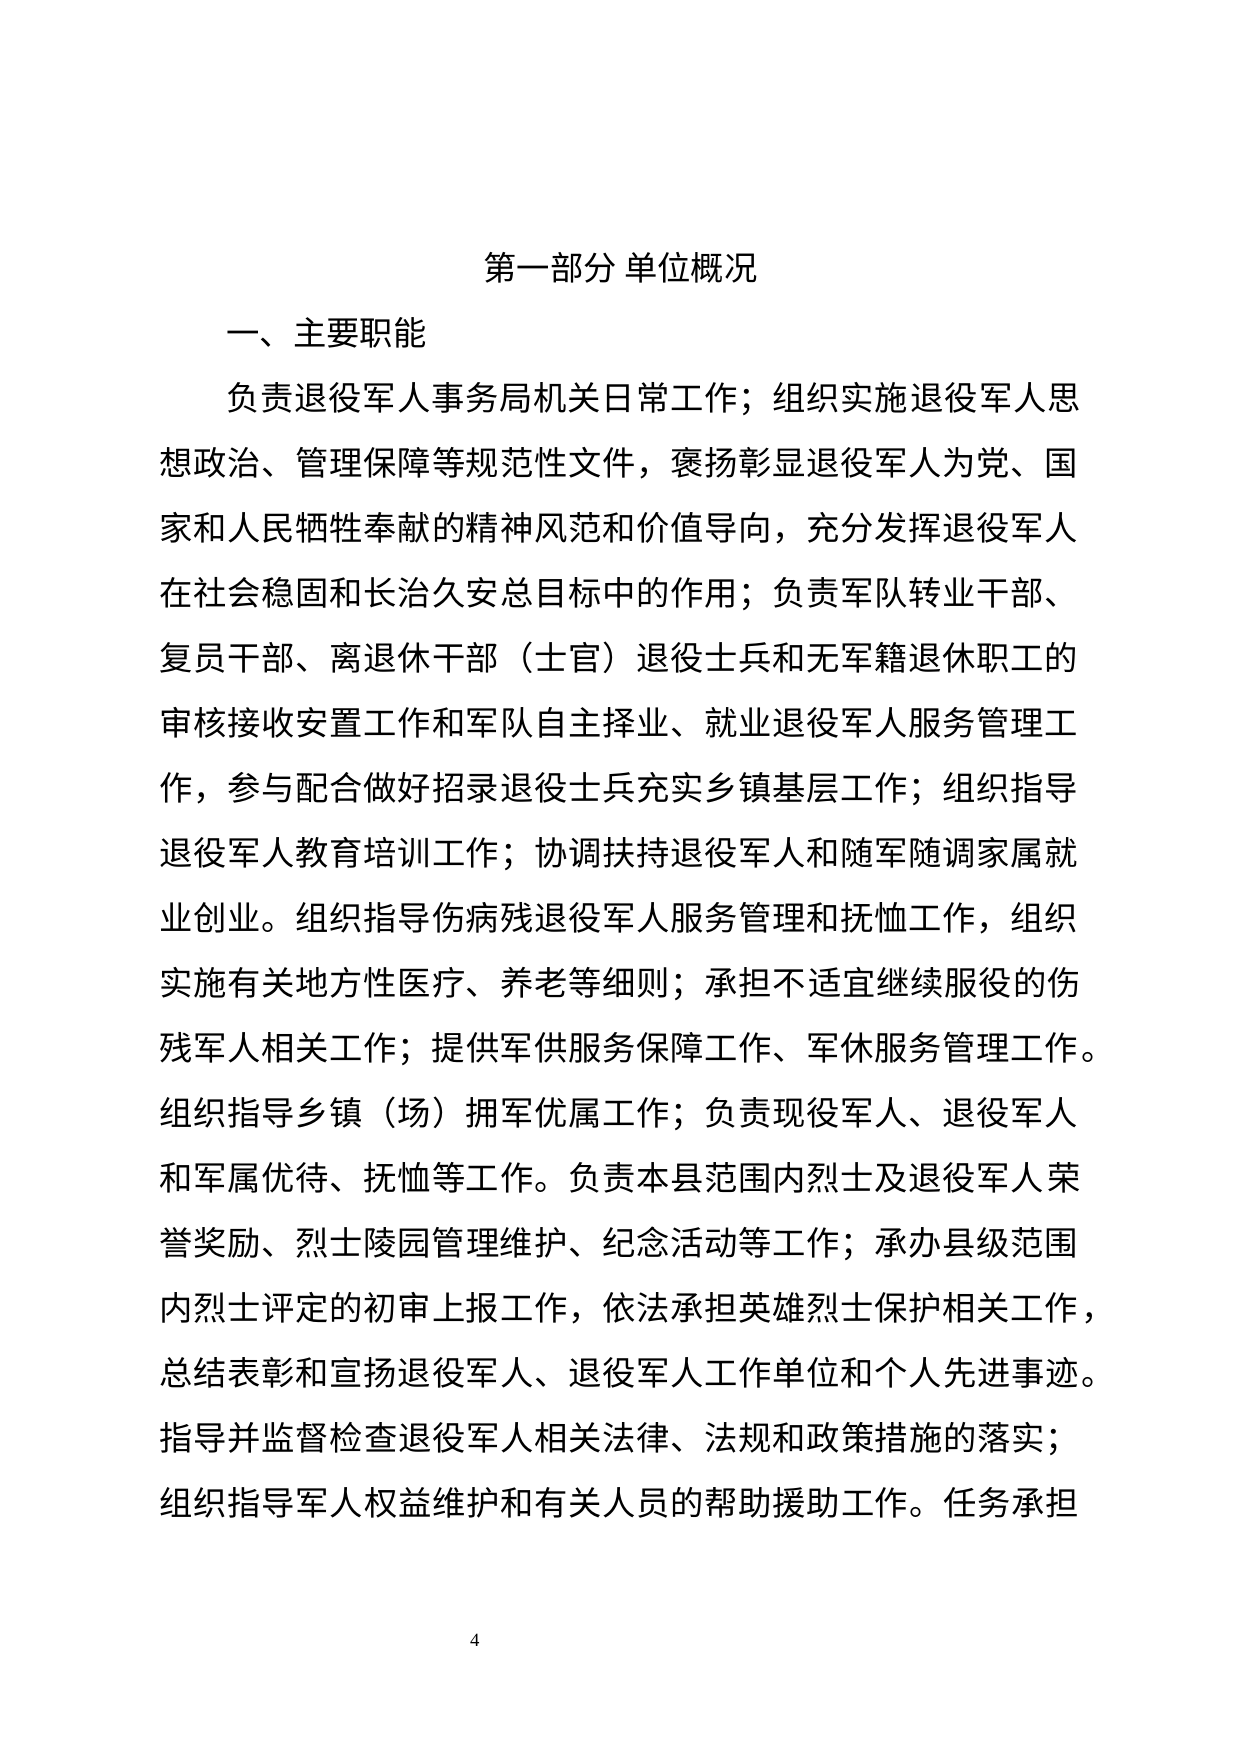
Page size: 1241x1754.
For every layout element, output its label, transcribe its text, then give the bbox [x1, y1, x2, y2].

text 第一部分 单位概况 [159, 233, 1081, 298]
text 一、主要职能 [159, 298, 1081, 363]
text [159, 363, 1081, 1533]
